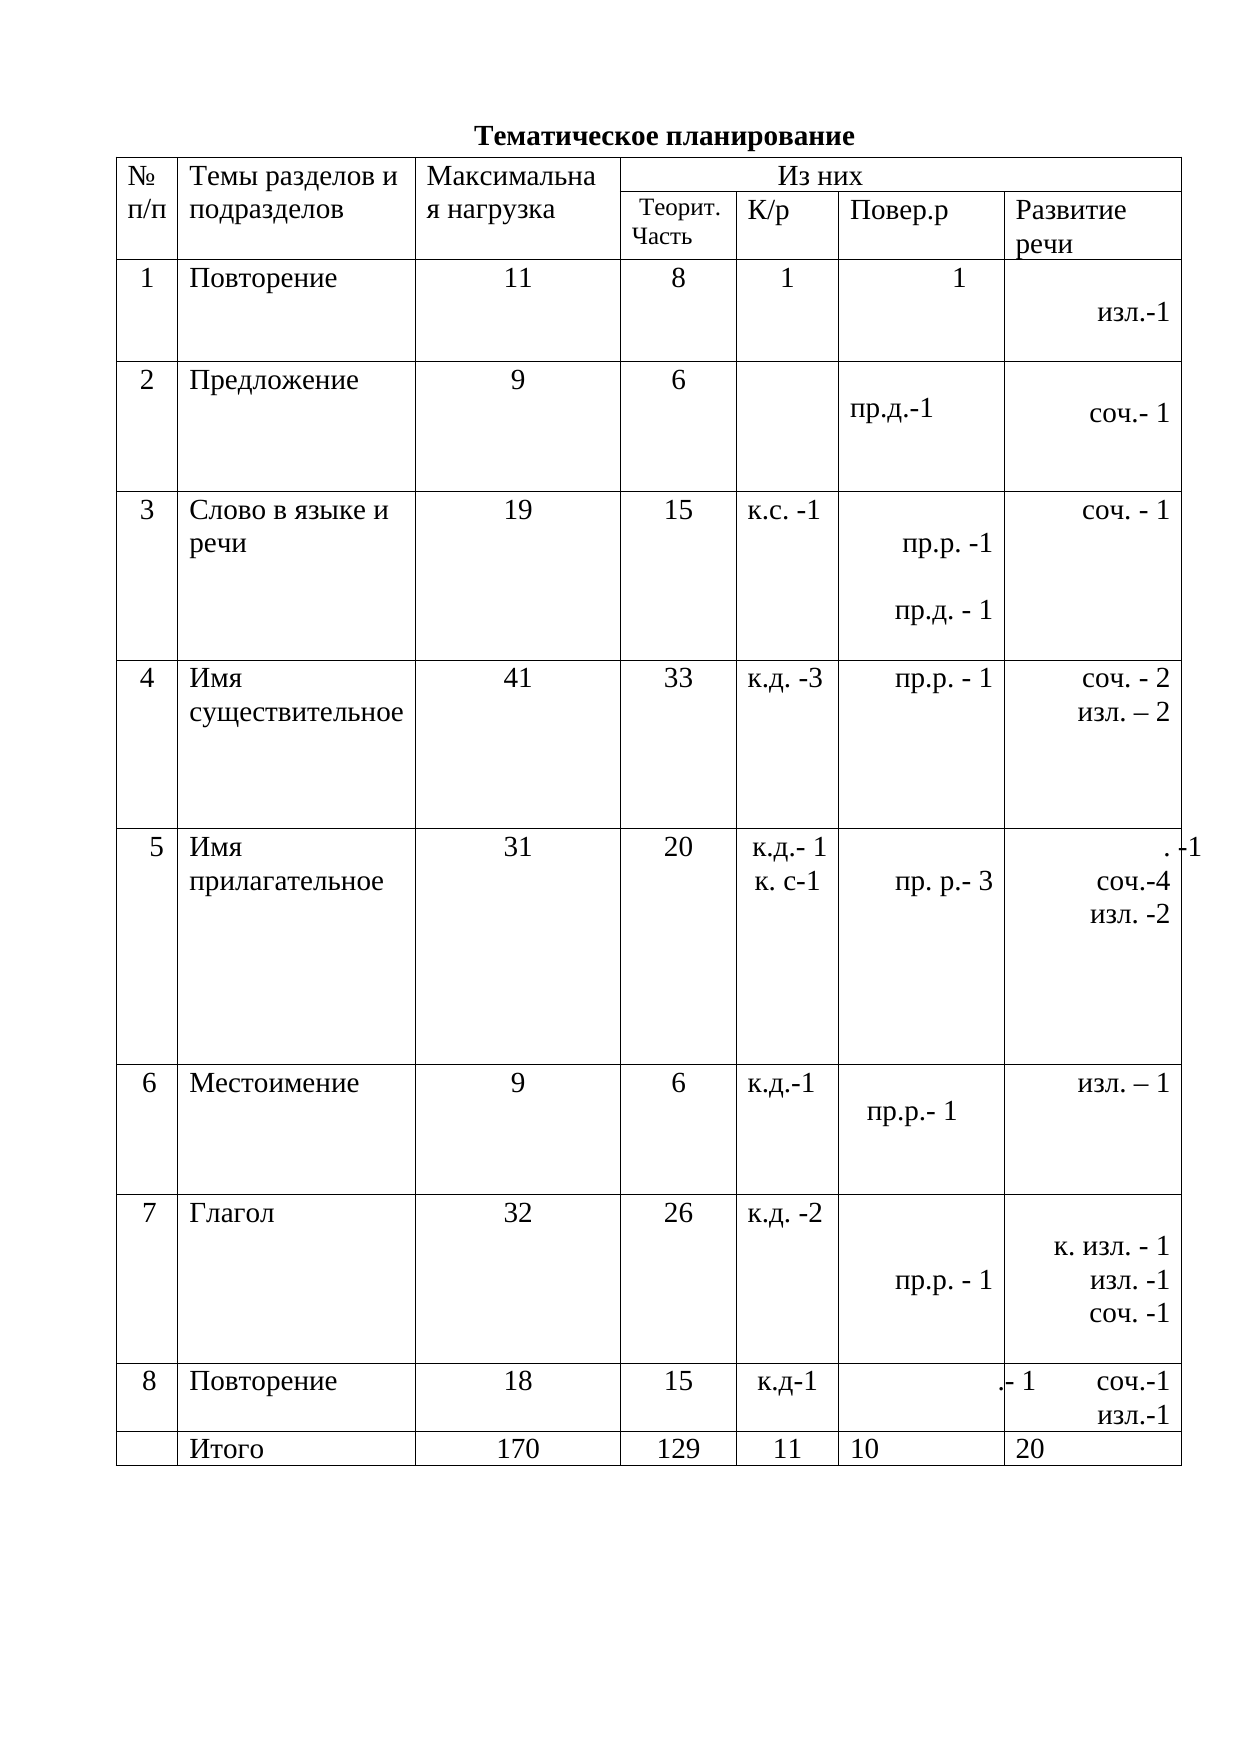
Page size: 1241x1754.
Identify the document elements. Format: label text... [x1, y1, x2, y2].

table_cell 18 [416, 1364, 620, 1431]
table_cell 4 [117, 661, 177, 828]
table_cell пр.р. - 1 [839, 661, 1004, 828]
table_cell пр.р.- 1 [839, 1065, 1004, 1194]
table_cell 26 [621, 1195, 736, 1362]
table_cell пр.р. - 1 [839, 1195, 1004, 1362]
table_cell 15 [621, 492, 736, 659]
table_cell 5 [117, 829, 177, 1064]
table_cell к.д. -3 [737, 661, 838, 828]
table_header № п/п [117, 158, 177, 259]
table_cell изл. – 1 [1005, 1065, 1181, 1194]
table_cell соч. - 1 [1005, 492, 1181, 659]
table_cell пр.д.-1 [839, 362, 1004, 491]
table_cell Развитие речи [1005, 192, 1181, 259]
table_cell 31 [416, 829, 620, 1064]
table_cell изл.-1 [1005, 260, 1181, 361]
table_cell 20 [1005, 1432, 1181, 1465]
table_cell Предложение [178, 362, 415, 491]
table_cell 6 [621, 362, 736, 491]
table_cell К/р [737, 192, 838, 259]
table_cell Итого [178, 1432, 415, 1465]
table_cell [737, 362, 838, 491]
table_cell пр. р.- 3 [839, 829, 1004, 1064]
table_cell Повторение [178, 1364, 415, 1431]
table_header Максимальная нагрузка [416, 158, 620, 259]
table_cell Повер.р [839, 192, 1004, 259]
table_cell [117, 1432, 177, 1465]
table_cell 19 [416, 492, 620, 659]
table_cell 8 [621, 260, 736, 361]
table_cell Теорит. Часть [621, 192, 736, 259]
table_cell Слово в языке и речи [178, 492, 415, 659]
table_header Из них [621, 158, 1181, 191]
table_cell 170 [416, 1432, 620, 1465]
table_cell к.д-1 [737, 1364, 838, 1431]
table_cell 15 [621, 1364, 736, 1431]
table_header Темы разделов и подразделов [178, 158, 415, 259]
table_cell 129 [621, 1432, 736, 1465]
table_cell пр.р. -1 пр.д. - 1 [839, 492, 1004, 659]
table_cell Глагол [178, 1195, 415, 1362]
table_cell Местоимение [178, 1065, 415, 1194]
table_cell 33 [621, 661, 736, 828]
table_cell Имя существительное [178, 661, 415, 828]
table_cell 32 [416, 1195, 620, 1362]
table_cell 7 [117, 1195, 177, 1362]
table_cell . -1 соч.-4 изл. -2 [1005, 829, 1181, 1064]
text Тематическое планирование [177, 118, 1152, 152]
table_cell .- 1 [839, 1364, 1004, 1431]
table_cell соч.-1 изл.-1 [1005, 1364, 1181, 1431]
table_cell Имя прилагательное [178, 829, 415, 1064]
table_cell 1 [117, 260, 177, 361]
table_cell 41 [416, 661, 620, 828]
table_cell 9 [416, 1065, 620, 1194]
table_cell 9 [416, 362, 620, 491]
table_cell к.с. -1 [737, 492, 838, 659]
table_cell 10 [839, 1432, 1004, 1465]
table_cell 8 [117, 1364, 177, 1431]
table_cell 20 [621, 829, 736, 1064]
table_cell 1 [737, 260, 838, 361]
table_cell 6 [621, 1065, 736, 1194]
table_cell к.д.- 1 к. с-1 [737, 829, 838, 1064]
table_cell 11 [416, 260, 620, 361]
table_cell к. изл. - 1 изл. -1 соч. -1 [1005, 1195, 1181, 1362]
table_cell к.д. -2 [737, 1195, 838, 1362]
table_cell соч. - 2 изл. – 2 [1005, 661, 1181, 828]
table_cell 6 [117, 1065, 177, 1194]
table_cell Повторение [178, 260, 415, 361]
table_cell к.д.-1 [737, 1065, 838, 1194]
table_cell соч.- 1 [1005, 362, 1181, 491]
table_cell 3 [117, 492, 177, 659]
table_cell 11 [737, 1432, 838, 1465]
table_cell 2 [117, 362, 177, 491]
table_cell 1 [839, 260, 1004, 361]
